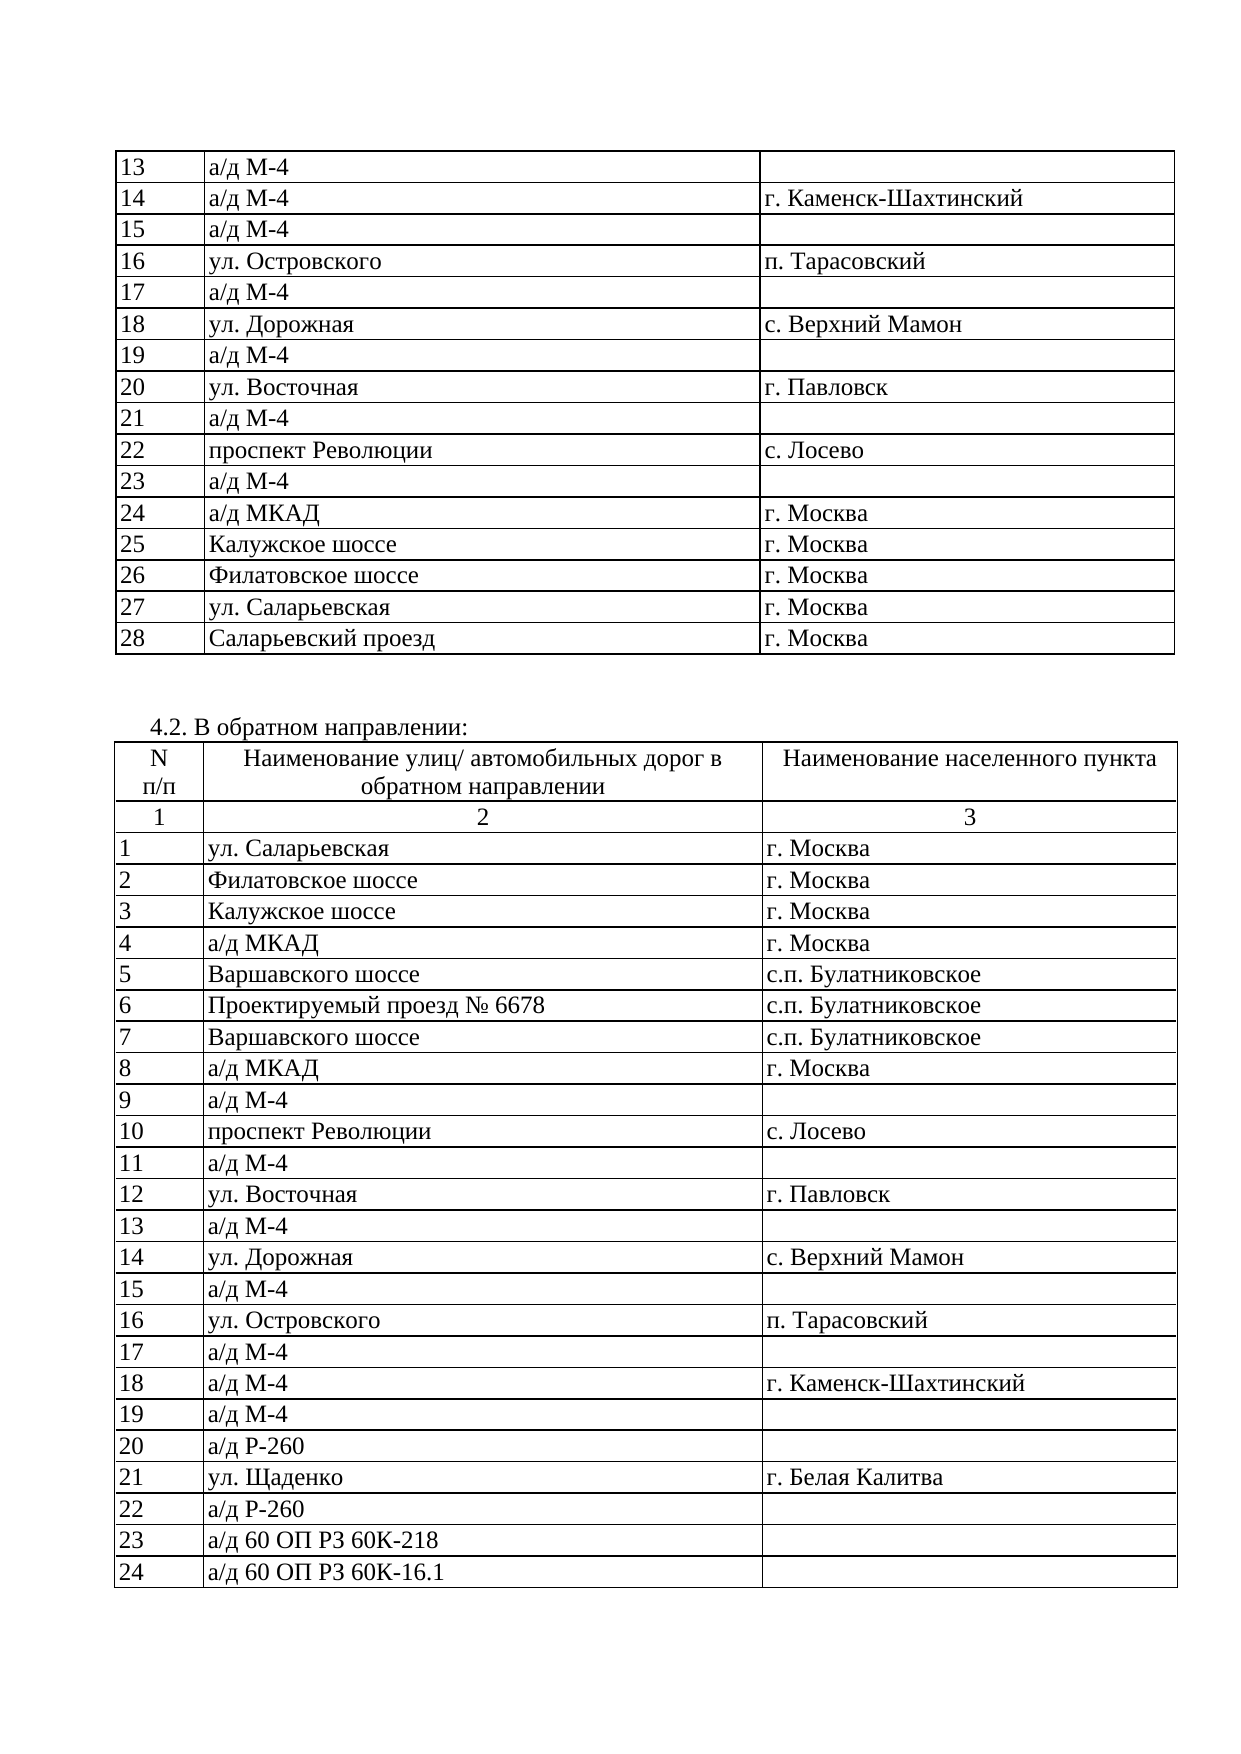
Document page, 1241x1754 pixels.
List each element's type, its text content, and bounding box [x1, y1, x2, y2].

table_cell а/д МКАД [204, 1053, 762, 1083]
table_cell г. Белая Калитва [763, 1461, 1177, 1492]
table_cell 24 [115, 1556, 203, 1587]
table_cell ул. Дорожная [205, 309, 759, 339]
table_cell 6 [115, 990, 203, 1020]
table_cell а/д М-4 [205, 152, 759, 181]
table_cell а/д М-4 [205, 277, 759, 307]
table_cell 3 [115, 896, 203, 926]
table_cell Калужское шоссе [204, 896, 762, 926]
table_cell 24 [117, 498, 204, 527]
table_cell а/д М-4 [204, 1148, 762, 1178]
table_cell 17 [117, 277, 204, 307]
table_cell с. Верхний Мамон [763, 1241, 1177, 1272]
table_cell [763, 1083, 1177, 1115]
table_cell [761, 466, 1174, 496]
table_cell г. Москва [763, 1052, 1177, 1083]
table_cell с. Лосево [761, 435, 1174, 464]
table_cell ул. Щаденко [204, 1462, 762, 1492]
table_cell 12 [115, 1179, 203, 1209]
text 4.2. В обратном направлении: [150, 712, 1090, 741]
table_cell ул. Островского [205, 246, 759, 276]
table_cell 28 [117, 623, 204, 653]
table_cell 9 [115, 1084, 203, 1115]
table_cell г. Каменск-Шахтинский [761, 183, 1174, 213]
table_cell [763, 1272, 1177, 1303]
table_cell [763, 1146, 1177, 1178]
table_cell 25 [117, 529, 204, 559]
table_cell [763, 1524, 1177, 1555]
table_cell с.п. Булатниковское [763, 989, 1177, 1020]
table_cell [763, 1209, 1177, 1241]
table_header N п/п [115, 743, 203, 800]
table_cell Варшавского шоссе [204, 959, 762, 989]
table_cell ул. Саларьевская [204, 833, 762, 863]
table_cell а/д Р-260 [204, 1494, 762, 1524]
table_cell с. Верхний Мамон [761, 309, 1174, 339]
table_cell ул. Восточная [205, 372, 759, 402]
table_cell 22 [115, 1493, 203, 1524]
table_cell 14 [115, 1242, 203, 1272]
table_cell [761, 277, 1174, 307]
table_cell а/д М-4 [205, 215, 759, 244]
table_cell ул. Островского [204, 1305, 762, 1335]
table_header Наименование населенного пункта [763, 743, 1177, 800]
table_cell Саларьевский проезд [205, 623, 759, 653]
table_cell 26 [117, 561, 204, 590]
table_cell 22 [117, 435, 204, 464]
table_cell 13 [117, 152, 204, 181]
table_cell 19 [115, 1399, 203, 1429]
table_cell 3 [763, 800, 1177, 832]
table_cell [763, 1555, 1177, 1587]
table_cell а/д М-4 [204, 1274, 762, 1303]
table_cell с.п. Булатниковское [763, 958, 1177, 989]
table_cell а/д Р-260 [204, 1431, 762, 1461]
table_cell а/д 60 ОП РЗ 60К-16.1 [204, 1557, 762, 1587]
table_cell 14 [117, 183, 204, 213]
table_cell а/д М-4 [204, 1368, 762, 1398]
table_cell а/д 60 ОП РЗ 60К-218 [204, 1525, 762, 1555]
table_cell Калужское шоссе [205, 529, 759, 559]
table_cell 2 [204, 802, 762, 832]
table_cell проспект Революции [204, 1116, 762, 1146]
table_cell [761, 403, 1174, 433]
table_cell 7 [115, 1021, 203, 1052]
table_cell с.п. Булатниковское [763, 1020, 1177, 1052]
table_cell 4 [115, 927, 203, 957]
table_cell ул. Восточная [204, 1179, 762, 1209]
table_cell а/д М-4 [205, 183, 759, 213]
table_cell 1 [115, 833, 203, 863]
table_cell проспект Революции [205, 435, 759, 464]
table_cell Проектируемый проезд № 6678 [204, 991, 762, 1020]
table_cell 20 [117, 372, 204, 402]
table_cell г. Москва [763, 832, 1177, 863]
table_cell 18 [117, 309, 204, 339]
table_cell г. Москва [761, 592, 1174, 622]
table_cell 21 [117, 403, 204, 433]
table_cell 15 [117, 215, 204, 244]
table_cell Варшавского шоссе [204, 1022, 762, 1052]
table_cell 21 [115, 1462, 203, 1492]
table_cell а/д М-4 [204, 1085, 762, 1115]
table_cell п. Тарасовский [763, 1304, 1177, 1335]
table_cell 19 [117, 340, 204, 370]
table_cell 23 [117, 466, 204, 496]
table_cell 11 [115, 1147, 203, 1178]
table_cell г. Павловск [763, 1178, 1177, 1209]
table_cell [763, 1492, 1177, 1524]
table_cell г. Москва [761, 529, 1174, 559]
table_cell г. Москва [761, 623, 1174, 653]
table_cell 16 [115, 1305, 203, 1335]
table_cell 18 [115, 1368, 203, 1398]
table_cell 2 [115, 864, 203, 894]
table_cell а/д М-4 [204, 1400, 762, 1429]
table_cell [761, 340, 1174, 370]
table_cell а/д М-4 [205, 466, 759, 496]
table_cell 20 [115, 1430, 203, 1461]
table_cell г. Москва [761, 561, 1174, 590]
table_cell ул. Дорожная [204, 1242, 762, 1272]
table_cell 15 [115, 1273, 203, 1303]
table_cell 5 [115, 959, 203, 989]
table_cell 27 [117, 592, 204, 622]
table_cell 1 [115, 801, 203, 832]
table_cell г. Москва [763, 926, 1177, 957]
table_cell г. Москва [763, 895, 1177, 926]
table_cell а/д МКАД [205, 498, 759, 527]
table_cell [763, 1429, 1177, 1461]
table_cell г. Москва [761, 498, 1174, 527]
table_cell с. Лосево [763, 1115, 1177, 1146]
table_cell а/д М-4 [205, 340, 759, 370]
table_cell 16 [117, 246, 204, 276]
table_cell 10 [115, 1116, 203, 1146]
table_cell [761, 215, 1174, 244]
table_cell 8 [115, 1053, 203, 1083]
table_cell г. Москва [763, 863, 1177, 894]
table_cell а/д М-4 [204, 1211, 762, 1241]
table_cell Филатовское шоссе [205, 561, 759, 590]
table_cell ул. Саларьевская [205, 592, 759, 622]
table_cell [763, 1335, 1177, 1366]
table_cell 13 [115, 1210, 203, 1241]
table_cell а/д М-4 [205, 403, 759, 433]
table_cell а/д М-4 [204, 1337, 762, 1366]
table_cell 23 [115, 1525, 203, 1555]
table_cell [763, 1398, 1177, 1429]
table_cell г. Павловск [761, 372, 1174, 402]
table_header Наименование улиц/ автомобильных дорог в обратном направлении [204, 743, 762, 800]
table_cell [761, 152, 1174, 181]
table_cell а/д МКАД [204, 928, 762, 957]
table_cell Филатовское шоссе [204, 865, 762, 894]
table_cell п. Тарасовский [761, 246, 1174, 276]
table_cell 17 [115, 1336, 203, 1366]
table_cell г. Каменск-Шахтинский [763, 1366, 1177, 1398]
